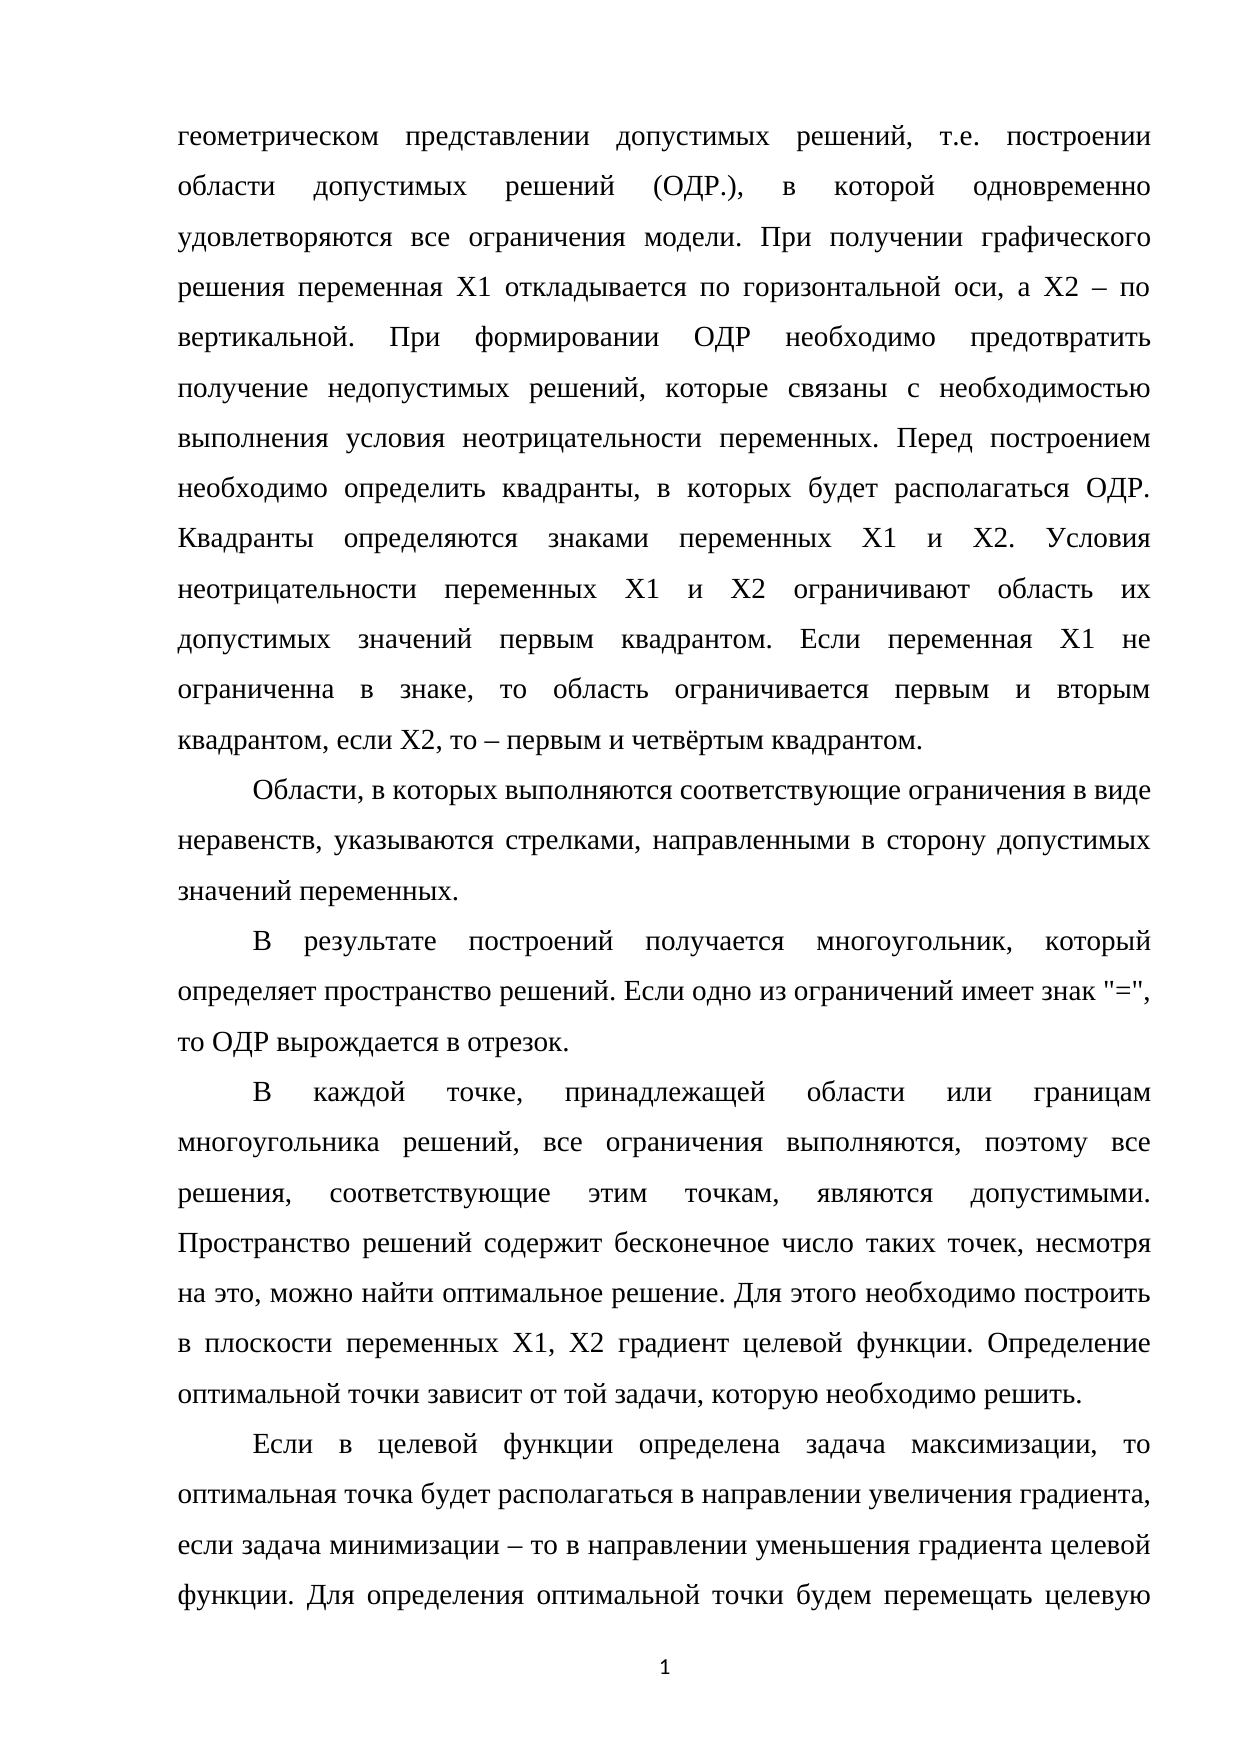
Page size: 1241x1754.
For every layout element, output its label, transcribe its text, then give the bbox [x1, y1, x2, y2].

text В каждой точке, принадлежащей области или границам многоугольника решений, все ограничения выполняются, поэтому все решения, соответствующие этим точкам, являются допустимыми. Пространство решений содержит бесконечное число таких точек, несмотря на это, можно найти оптимальное решение. Для этого необходимо построить в плоскости переменных X1, X2 градиент целевой функции. Определение оптимальной точки зависит от той задачи, которую необходимо решить. [177, 1074, 1152, 1409]
text Области, в которых выполняются соответствующие ограничения в виде неравенств, указываются стрелками, направленными в сторону допустимых значений переменных. [177, 772, 1152, 906]
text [177, 118, 1152, 755]
text В результате построений получается многоугольник, который определяет пространство решений. Если одно из ограничений имеет знак "=", то ОДР вырождается в отрезок. [177, 923, 1152, 1057]
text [177, 1426, 1152, 1611]
